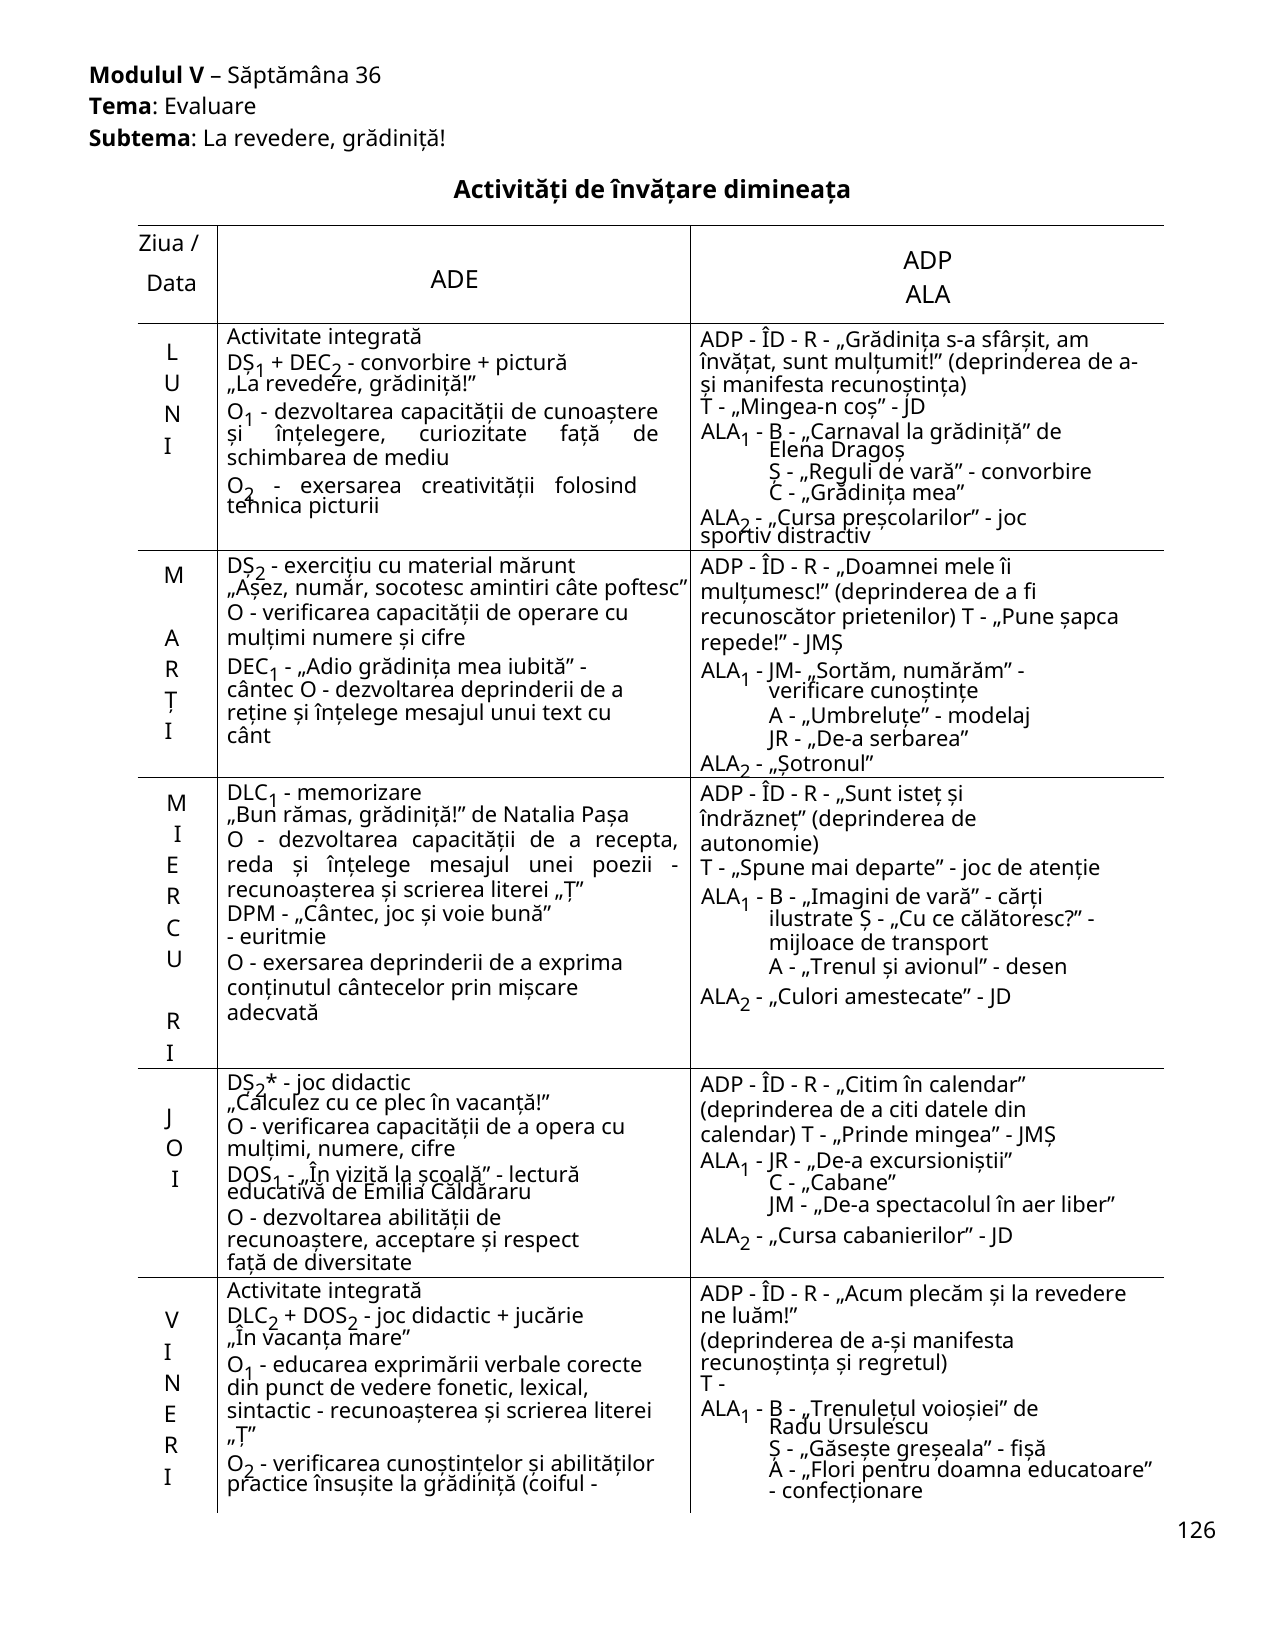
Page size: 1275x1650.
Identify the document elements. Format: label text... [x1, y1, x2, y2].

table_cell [691, 1278, 1164, 1513]
table_cell ADP - ÎD - R - „Sunt isteț și îndrăzneț” (deprinderea de autonomie) T - „Spune mai departe” - joc de atenție ALA1 - B - „Imagini de vară” - cărți ilustrate Ș - „Cu ce călătoresc?” - mijloace de transport A - „Trenul și avionul” - desen ALA2 - „Culori amestecate” - JD [691, 778, 1164, 1068]
table_cell DȘ2 - exercițiu cu material mărunt „Așez, număr, socotesc amintiri câte poftesc” O - veriﬁcarea capacității de operare cu mulțimi numere și cifre DEC1 - „Adio grădinița mea iubită” - cântec O - dezvoltarea deprinderii de a reține și înțelege mesajul unui text cu cânt [218, 551, 690, 777]
table_cell DȘ2* - joc didactic „Calculez cu ce plec în vacanță!” O - veriﬁcarea capacității de a opera cu mulțimi, numere, cifre DOS1 - „În vizită la școală” - lectură educativă de Emilia Căldăraru O - dezvoltarea abilității de recunoaștere, acceptare și respect față de diversitate [218, 1069, 690, 1277]
table_cell M I E R C U R I [138, 778, 217, 1068]
text Activități de învățare dimineața [89, 172, 1216, 206]
table_cell V I N E R I [138, 1278, 217, 1513]
table_header Ziua / Data [138, 226, 217, 323]
table_cell M A R Ț I [138, 551, 217, 777]
table_header ADE [218, 226, 690, 323]
table_cell ADP - ÎD - R - „Grădinița s-a sfârșit, am învățat, sunt mulțumit!” (deprinderea de a-și manifesta recunoștința) T - „Mingea-n coș” - JD ALA1 - B - „Carnaval la grădiniță” de Elena Dragoș Ș - „Reguli de vară” - convorbire C - „Grădinița mea” ALA2 - „Cursa preșcolarilor” - joc sportiv distractiv [691, 324, 1164, 550]
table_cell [218, 1278, 690, 1513]
table_cell Activitate integrată DȘ1 + DEC2 - convorbire + pictură „La revedere, grădiniță!” O1 - dezvoltarea capacității de cunoaștere și înțelegere, curiozitate față de schimbarea de mediu O2 - exersarea creativității folosind tehnica picturii [218, 324, 690, 550]
text Modulul V – Săptămâna 36 [89, 59, 1205, 90]
table_header ADP ALA [691, 226, 1164, 323]
table_cell ADP - ÎD - R - „Doamnei mele îi mulțumesc!” (deprinderea de a ﬁ recunoscător prietenilor) T - „Pune șapca repede!” - JMȘ ALA1 - JM- „Sortăm, numărăm” - veriﬁcare cunoștințe A - „Umbreluțe” - modelaj JR - „De-a serbarea” ALA2 - „Șotronul” [691, 551, 1164, 777]
table_cell L U N I [138, 324, 217, 550]
table_cell ADP - ÎD - R - „Citim în calendar” (deprinderea de a citi datele din calendar) T - „Prinde mingea” - JMȘ ALA1 - JR - „De-a excursioniștii” C - „Cabane” JM - „De-a spectacolul în aer liber” ALA2 - „Cursa cabanierilor” - JD [691, 1069, 1164, 1277]
table_cell DLC1 - memorizare „Bun rămas, grădiniță!” de Natalia Pașa O - dezvoltarea capacității de a recepta, reda și înțelege mesajul unei poezii - recunoașterea și scrierea literei „Ț” DPM - „Cântec, joc și voie bună” - euritmie O - exersarea deprinderii de a exprima conținutul cântecelor prin mișcare adecvată [218, 778, 690, 1068]
text Tema: Evaluare [89, 90, 1205, 122]
table_cell J O I [138, 1069, 217, 1277]
text Subtema: La revedere, grădiniță! [89, 122, 1216, 153]
